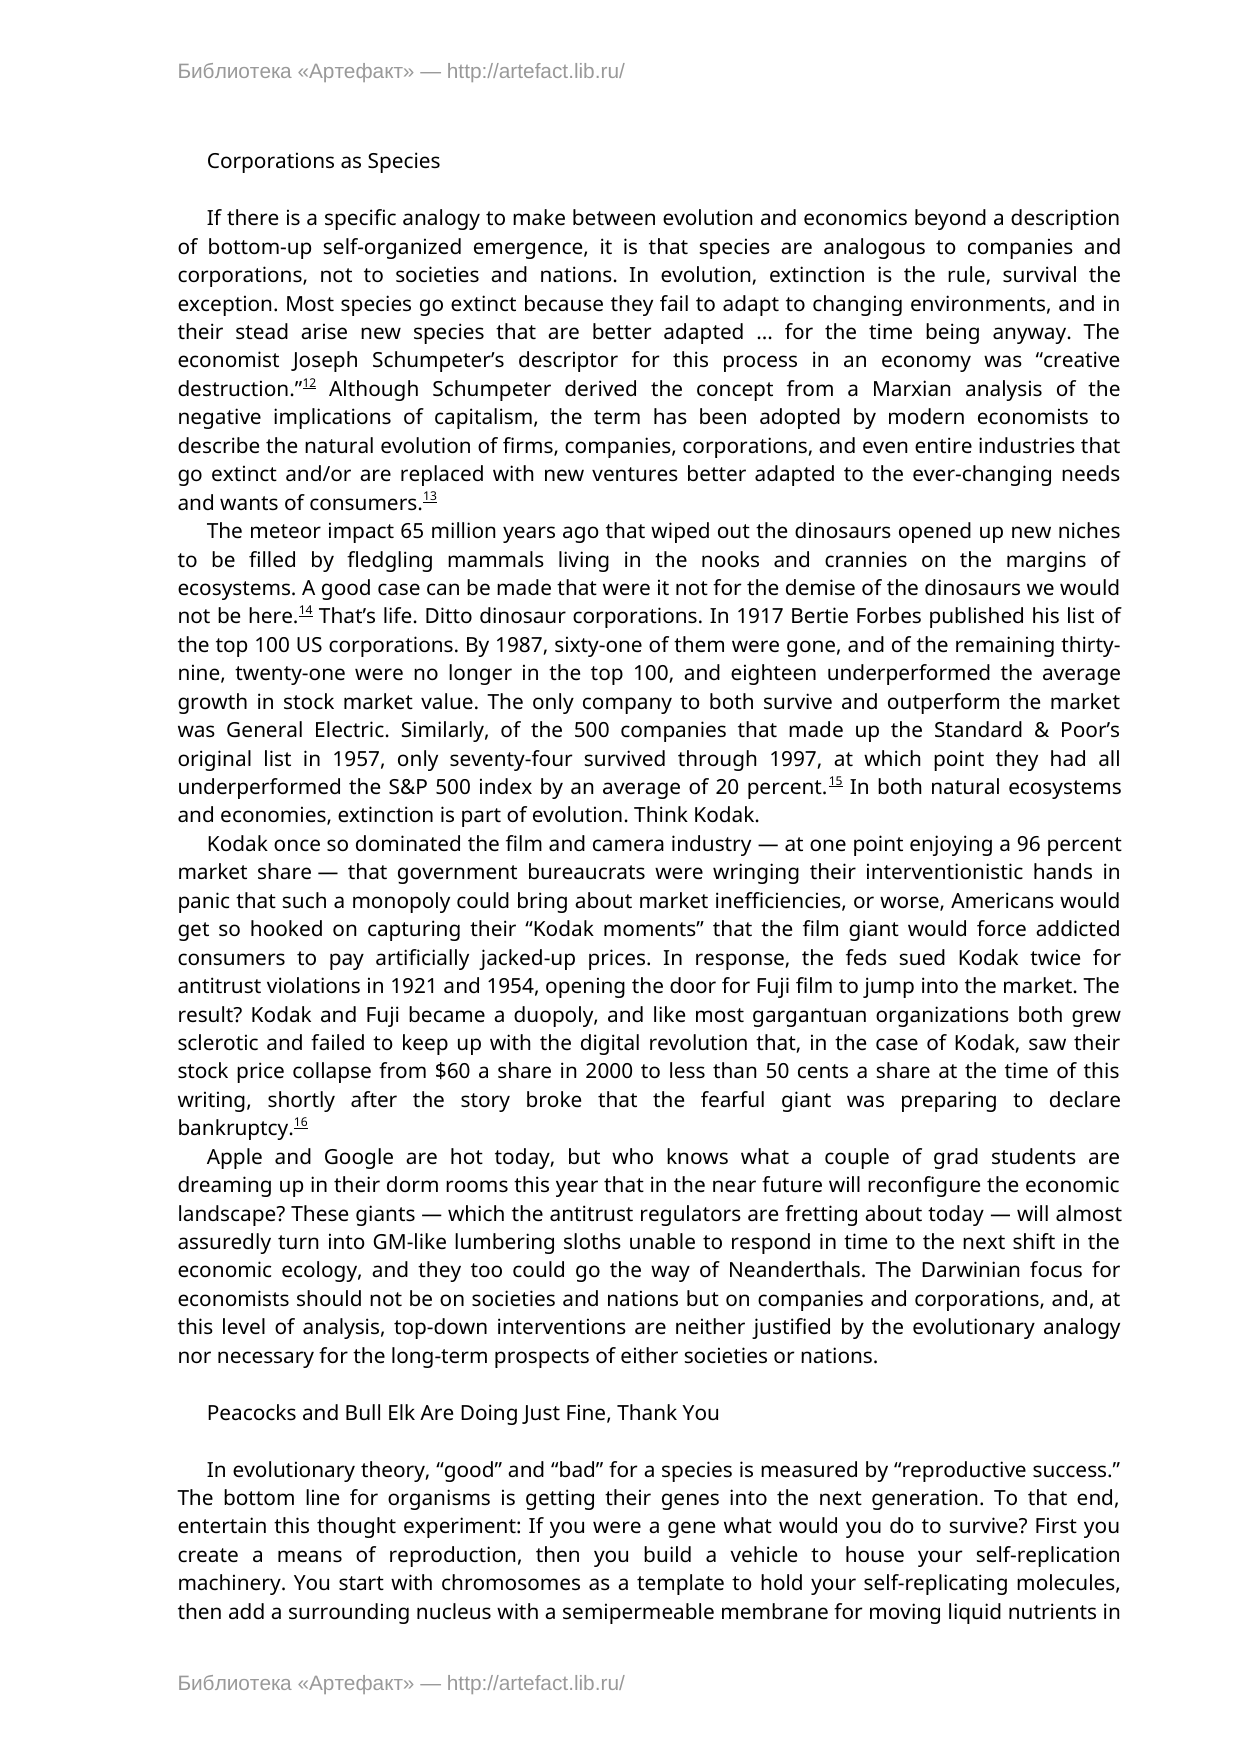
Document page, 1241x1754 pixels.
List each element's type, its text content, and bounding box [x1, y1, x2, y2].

text Kodak once so dominated the film and camera industry — at one point enjoying a 96 percent market share — that government bureaucrats were wringing their interventionistic hands in panic that such a monopoly could bring about market inefficiencies, or worse, Americans would get so hooked on capturing their “Kodak moments” that the film giant would force addicted consumers to pay artificially jacked-up prices. In response, the feds sued Kodak twice for antitrust violations in 1921 and 1954, opening the door for Fuji film to jump into the market. The result? Kodak and Fuji became a duopoly, and like most gargantuan organizations both grew sclerotic and failed to keep up with the digital revolution that, in the case of Kodak, saw their stock price collapse from $60 a share in 2000 to less than 50 cents a share at the time of this writing, shortly after the story broke that the fearful giant was preparing to declare bankruptcy.16 [177, 829, 1122, 1142]
text Apple and Google are hot today, but who knows what a couple of grad students are dreaming up in their dorm rooms this year that in the near future will reconfigure the economic landscape? These giants — which the antitrust regulators are fretting about today — will almost assuredly turn into GM-like lumbering sloths unable to respond in time to the next shift in the economic ecology, and they too could go the way of Neanderthals. The Darwinian focus for economists should not be on societies and nations but on companies and corporations, and, at this level of analysis, top-down interventions are neither justified by the evolutionary analogy nor necessary for the long-term prospects of either societies or nations. [177, 1142, 1122, 1369]
text If there is a specific analogy to make between evolution and economics beyond a description of bottom-up self-organized emergence, it is that species are analogous to companies and corporations, not to societies and nations. In evolution, extinction is the rule, survival the exception. Most species go extinct because they fail to adapt to changing environments, and in their stead arise new species that are better adapted ... for the time being anyway. The economist Joseph Schumpeter’s descriptor for this process in an economy was “creative destruction.”12 Although Schumpeter derived the concept from a Marxian analysis of the negative implications of capitalism, the term has been adopted by modern economists to describe the natural evolution of firms, companies, corporations, and even entire industries that go extinct and/or are replaced with new ventures better adapted to the ever-changing needs and wants of consumers.13 [177, 203, 1122, 516]
subtitle Peacocks and Bull Elk Are Doing Just Fine, Thank You [177, 1398, 1122, 1426]
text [177, 1455, 1122, 1625]
text The meteor impact 65 million years ago that wiped out the dinosaurs opened up new niches to be filled by fledgling mammals living in the nooks and crannies on the margins of ecosystems. A good case can be made that were it not for the demise of the dinosaurs we would not be here.14 That’s life. Ditto dinosaur corporations. In 1917 Bertie Forbes published his list of the top 100 US corporations. By 1987, sixty-one of them were gone, and of the remaining thirty-nine, twenty-one were no longer in the top 100, and eighteen underperformed the average growth in stock market value. The only company to both survive and outperform the market was General Electric. Similarly, of the 500 companies that made up the Standard & Poor’s original list in 1957, only seventy-four survived through 1997, at which point they had all underperformed the S&P 500 index by an average of 20 percent.15 In both natural ecosystems and economies, extinction is part of evolution. Think Kodak. [177, 516, 1122, 829]
subtitle Corporations as Species [177, 147, 1122, 175]
